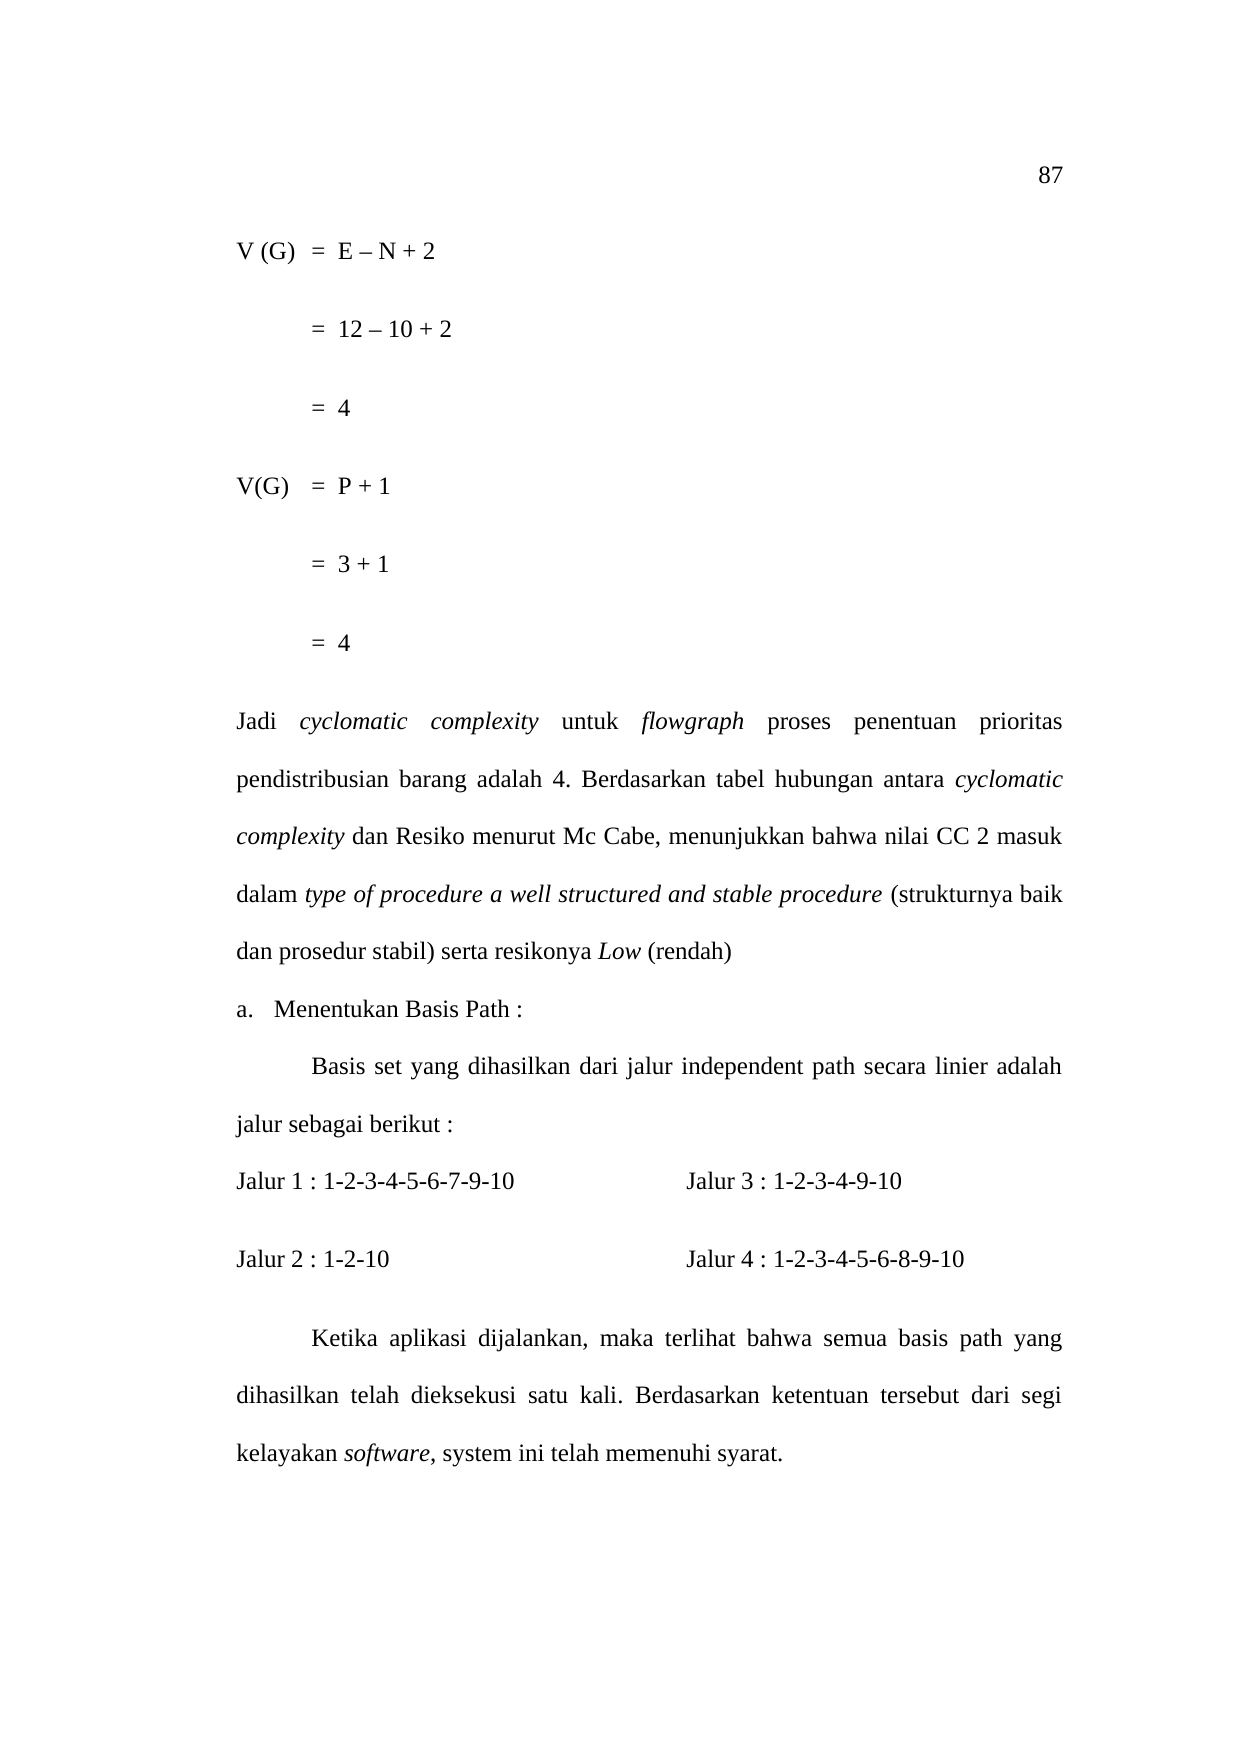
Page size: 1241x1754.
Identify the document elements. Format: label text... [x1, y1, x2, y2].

list Menentukan Basis Path : [236, 994, 1063, 1022]
text = 4 [236, 628, 1063, 657]
text V (G) = E – N + 2 [236, 236, 1063, 265]
text = 4 [236, 393, 1063, 422]
text = 3 + 1 [236, 549, 1063, 578]
text = 12 – 10 + 2 [236, 314, 1063, 343]
text Basis set yang dihasilkan dari jalur independent path secara linier adalah jalur sebagai berikut : [236, 1051, 1063, 1137]
text Jadi cyclomatic complexity untuk flowgraph proses penentuan prioritas pendistribusian barang adalah 4. Berdasarkan tabel hubungan antara cyclomatic complexity dan Resiko menurut Mc Cabe, menunjukkan bahwa nilai CC 2 masuk dalam type of procedure a well structured and stable procedure (strukturnya baik dan prosedur stabil) serta resikonya Low (rendah) [236, 706, 1063, 965]
text Jalur 2 : 1-2-10 Jalur 4 : 1-2-3-4-5-6-8-9-10 [236, 1244, 1063, 1273]
text Ketika aplikasi dijalankan, maka terlihat bahwa semua basis path yang dihasilkan telah dieksekusi satu kali. Berdasarkan ketentuan tersebut dari segi kelayakan software, system ini telah memenuhi syarat. [236, 1323, 1063, 1467]
text Jalur 1 : 1-2-3-4-5-6-7-9-10 Jalur 3 : 1-2-3-4-9-10 [236, 1166, 1063, 1195]
text V(G) = P + 1 [236, 471, 1063, 500]
